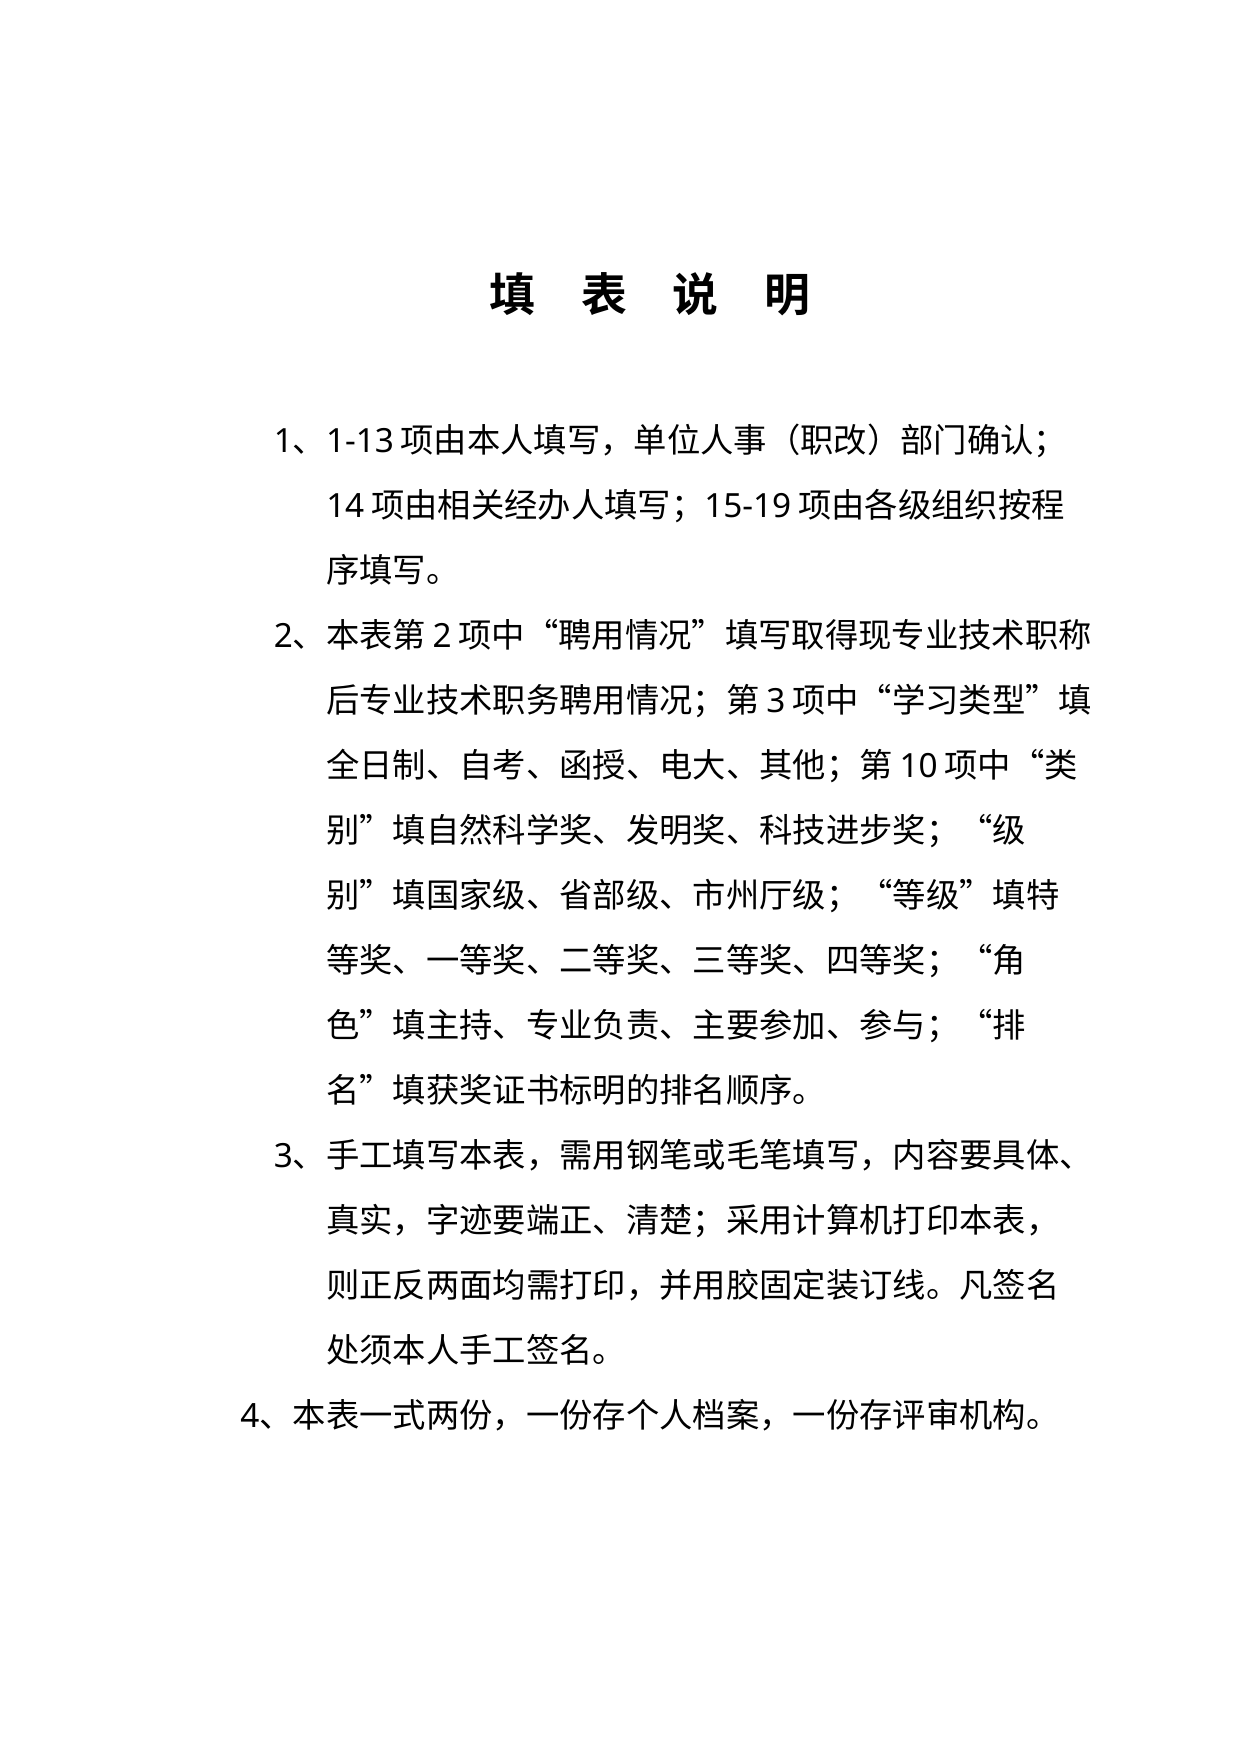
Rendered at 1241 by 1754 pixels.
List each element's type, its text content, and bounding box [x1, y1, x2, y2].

text 4、本表一式两份，一份存个人档案，一份存评审机构。 [207, 1381, 1092, 1446]
text 1、1-13项由本人填写，单位人事（职改）部门确认；14项由相关经办人填写；15-19项由各级组织按程序填写。 [273, 406, 1092, 601]
text 3、手工填写本表，需用钢笔或毛笔填写，内容要具体、真实，字迹要端正、清楚；采用计算机打印本表，则正反两面均需打印，并用胶固定装订线。凡签名处须本人手工签名。 [273, 1121, 1092, 1381]
text 填 表 说 明 [207, 243, 1092, 341]
text 2、本表第2项中“聘用情况”填写取得现专业技术职称后专业技术职务聘用情况；第3项中“学习类型”填全日制、自考、函授、电大、其他；第10项中“类别”填自然科学奖、发明奖、科技进步奖；“级别”填国家级、省部级、市州厅级；“等级”填特等奖、一等奖、二等奖、三等奖、四等奖；“角色”填主持、专业负责、主要参加、参与；“排名”填获奖证书标明的排名顺序。 [273, 601, 1092, 1121]
